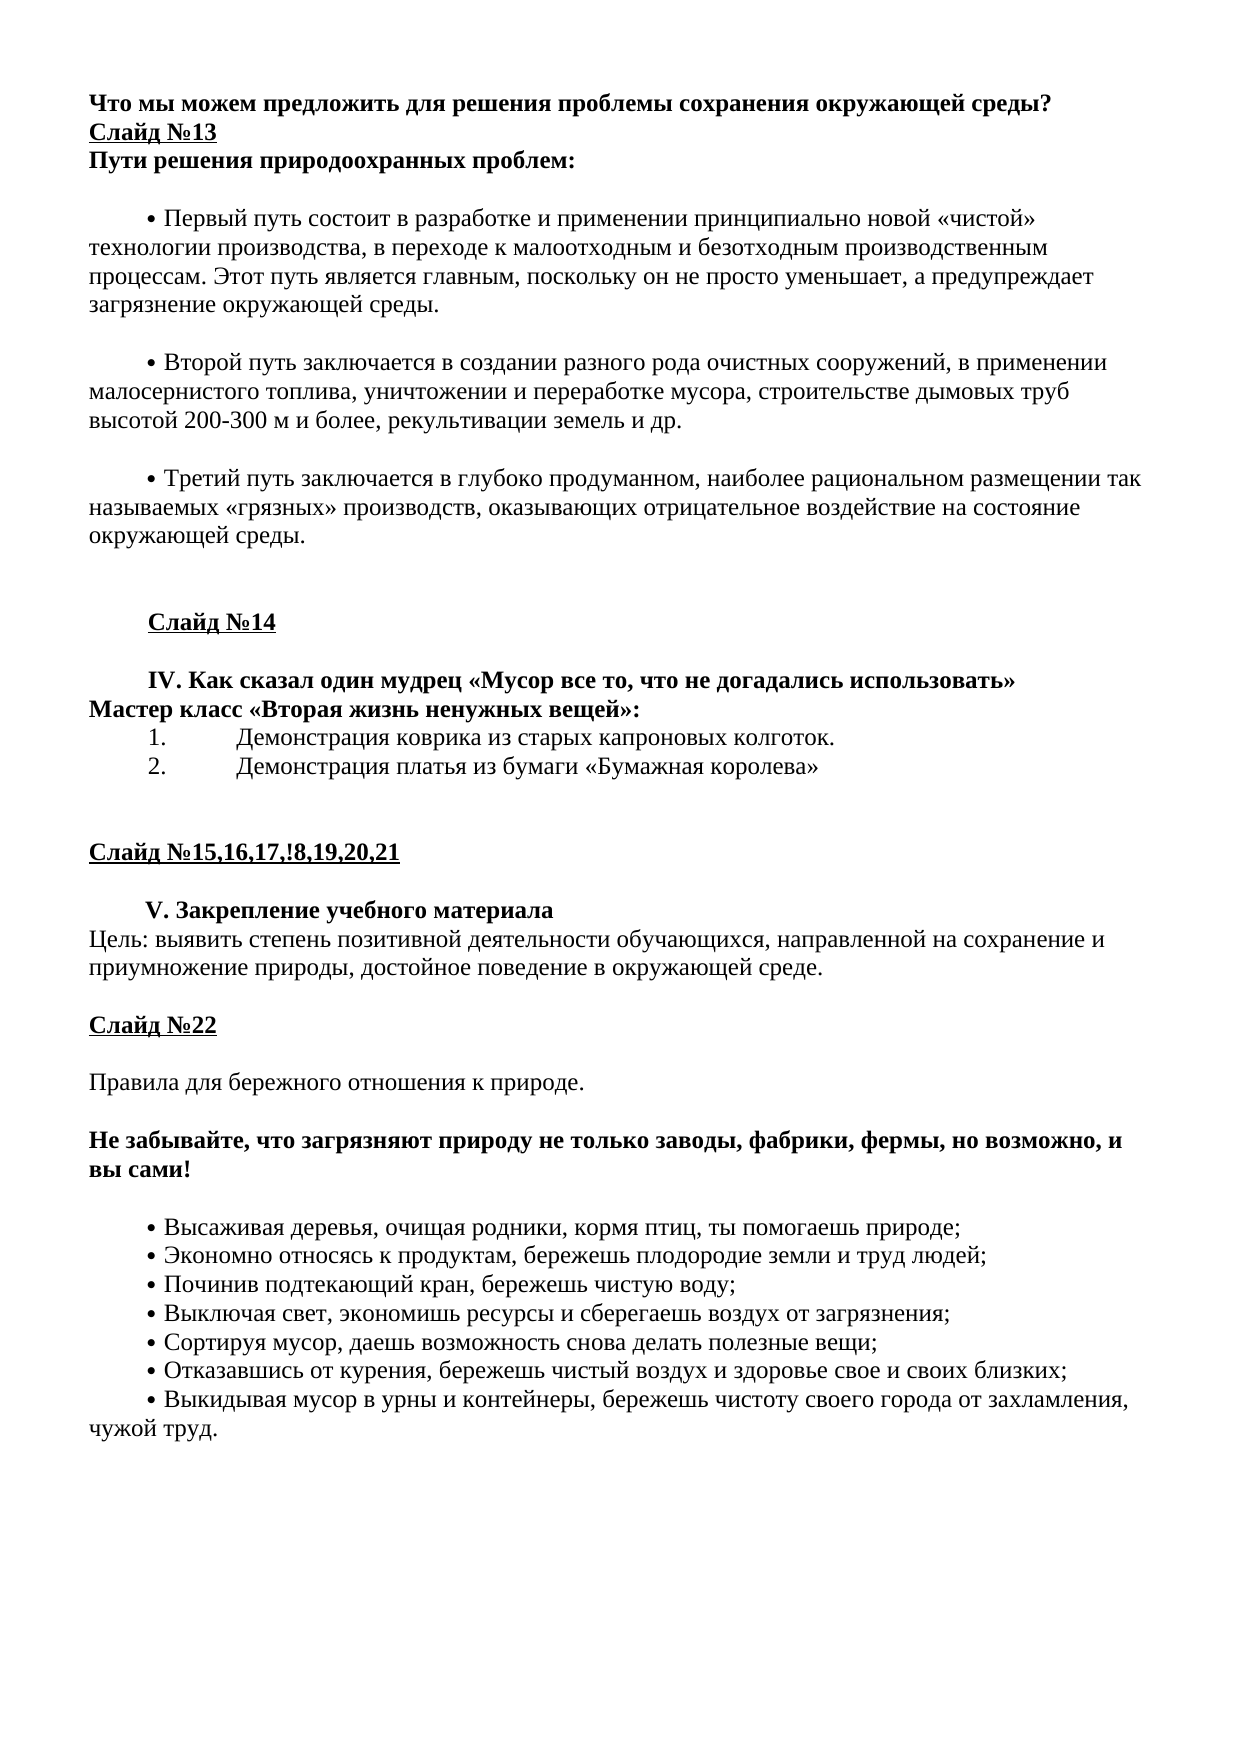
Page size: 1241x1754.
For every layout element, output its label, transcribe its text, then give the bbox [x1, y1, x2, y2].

text IV. Как сказал один мудрец «Мусор все то, что не догадались использовать» Мастер класс «Вторая жизнь ненужных вещей»: [89, 665, 1152, 722]
list Экономно относясь к продуктам, бережешь плодородие земли и труд людей; [89, 1240, 1152, 1269]
list Починив подтекающий кран, бережешь чистую воду; [89, 1269, 1152, 1298]
list Сортируя мусор, даешь возможность снова делать полезные вещи; [89, 1327, 1152, 1355]
list Демонстрация коврика из старых капроновых колготок. [89, 722, 1152, 751]
list Выкидывая мусор в урны и контейнеры, бережешь чистоту своего города от захламления, чужой труд. [89, 1384, 1152, 1442]
list Не забывайте, что загрязняют природу не только заводы, фабрики, фермы, но возможно, и вы сами! [89, 1096, 1152, 1182]
list Выключая свет, экономишь ресурсы и сберегаешь воздух от загрязнения; [89, 1298, 1152, 1327]
list Третий путь заключается в глубоко продуманном, наиболее рациональном размещении так называемых «грязных» производств, оказывающих отрицательное воздействие на состояние окружающей среды. [89, 463, 1152, 549]
list Высаживая деревья, очищая родники, кормя птиц, ты помогаешь природе; [89, 1212, 1152, 1240]
text Слайд №14 [148, 578, 1152, 636]
list Первый путь состоит в разработке и применении принципиально новой «чистой» технологии производства, в переходе к малоотходным и безотходным производственным процессам. Этот путь является главным, поскольку он не просто уменьшает, а предупреждает загрязнение окружающей среды. [89, 203, 1152, 318]
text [89, 59, 1152, 174]
list Отказавшись от курения, бережешь чистый воздух и здоровье свое и своих близких; [89, 1355, 1152, 1384]
list Правила для бережного отношения к природе. [89, 1039, 1152, 1096]
list Второй путь заключается в создании разного рода очистных сооружений, в применении малосернистого топлива, уничтожении и переработке мусора, строительстве дымовых труб высотой 200-300 м и более, рекультивации земель и др. [89, 347, 1152, 434]
list Слайд №15,16,17,!8,19,20,21 V. Закрепление учебного материала Цель: выявить степень позитивной деятельности обучающихся, направленной на сохранение и приумножение природы, достойное поведение в окружающей среде. Слайд №22 [89, 780, 1152, 1039]
list Демонстрация платья из бумаги «Бумажная королева» [89, 751, 1152, 780]
